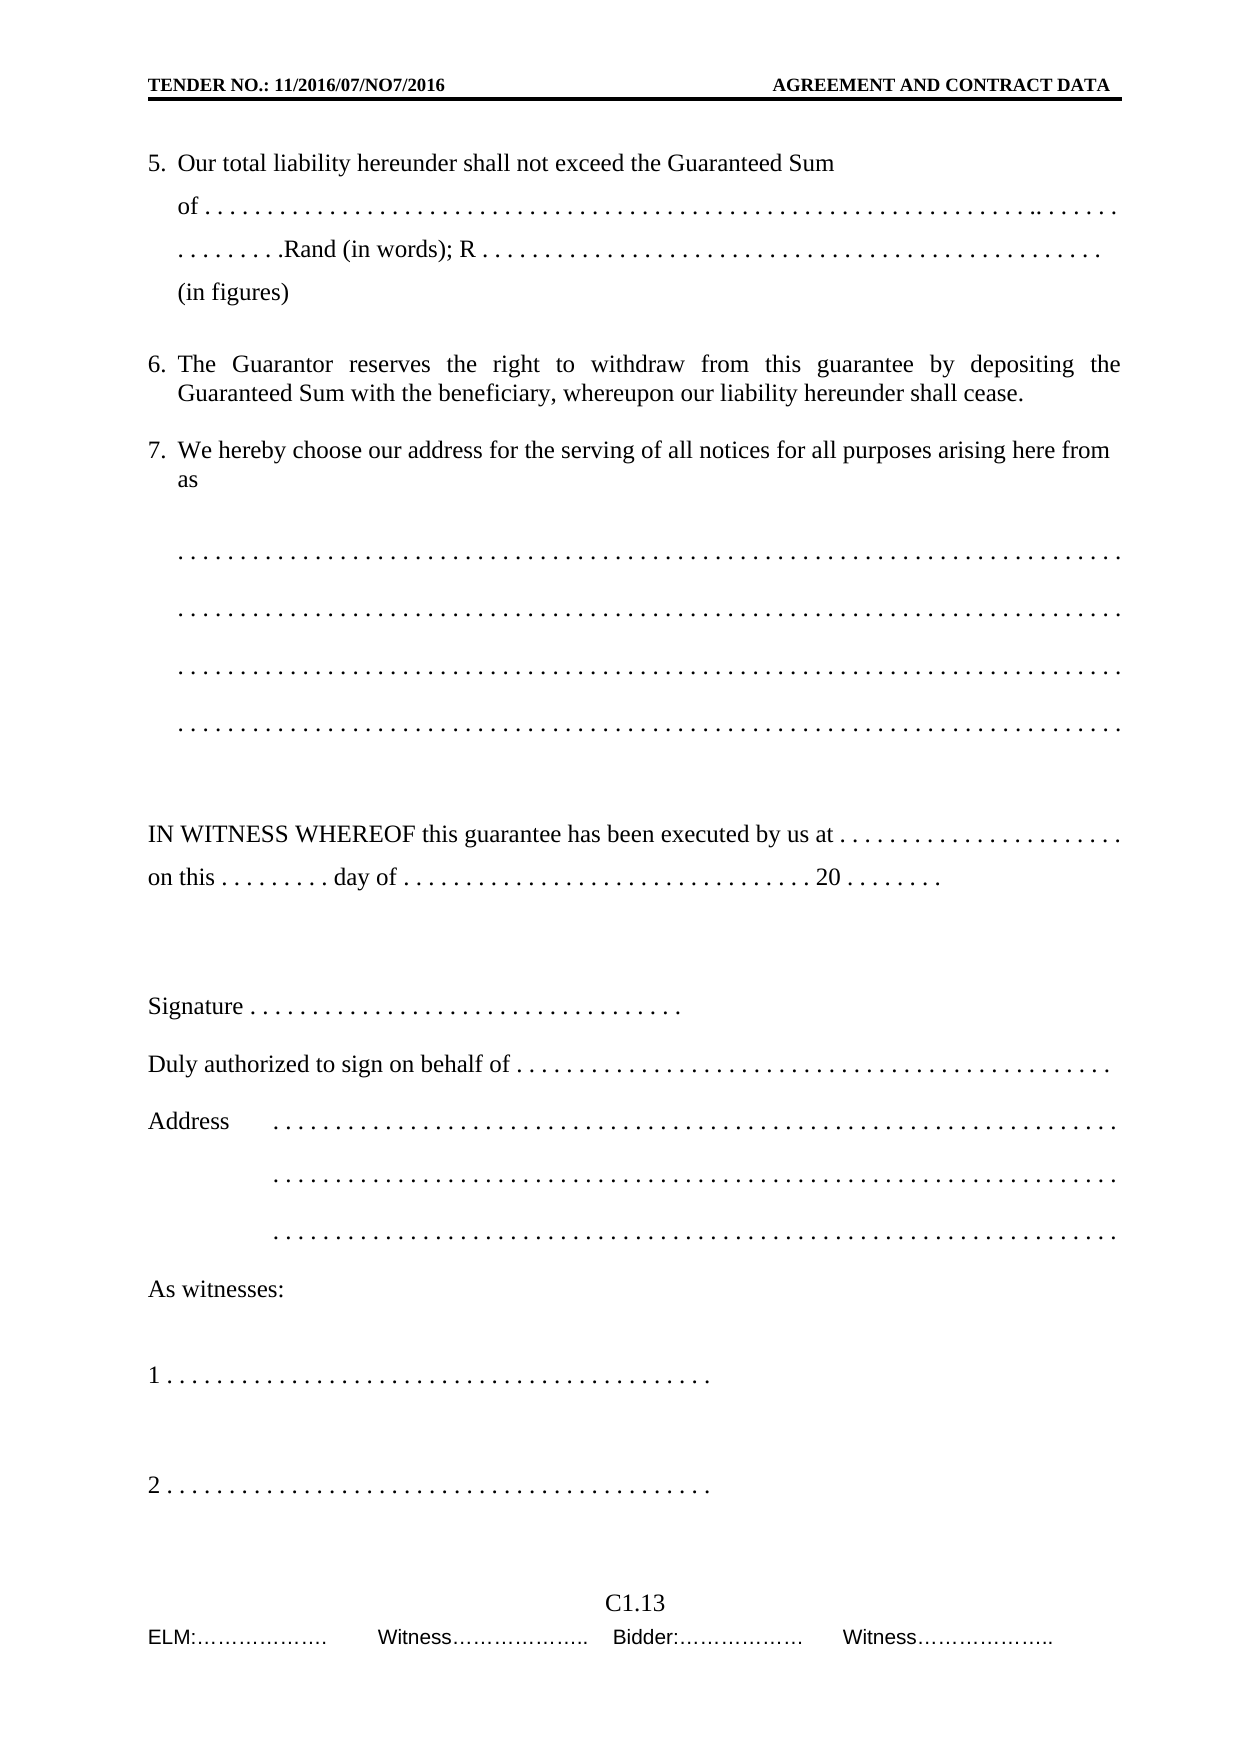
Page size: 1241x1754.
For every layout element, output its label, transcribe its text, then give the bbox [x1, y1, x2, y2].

text . . . . . . . . . . . . . . . . . . . . . . . . . . . . . . . . . . . . . . . . . . . . . . . . . . . . . . . . . . . . . . . . . . . . [148, 1216, 1122, 1245]
text . . . . . . . . . . . . . . . . . . . . . . . . . . . . . . . . . . . . . . . . . . . . . . . . . . . . . . . . . . . . . . . . . . . . . . . . . . . . [177, 651, 1122, 679]
text 1 . . . . . . . . . . . . . . . . . . . . . . . . . . . . . . . . . . . . . . . . . . . . [148, 1360, 1122, 1389]
text . . . . . . . . . . . . . . . . . . . . . . . . . . . . . . . . . . . . . . . . . . . . . . . . . . . . . . . . . . . . . . . . . . . . . . . . . . . . [177, 708, 1122, 737]
text As witnesses: [148, 1274, 1122, 1303]
text on this . . . . . . . . . day of . . . . . . . . . . . . . . . . . . . . . . . . . . . . . . . . . 20 . . . . . . . . [148, 862, 1122, 891]
text Duly authorized to sign on behalf of . . . . . . . . . . . . . . . . . . . . . . . . . . . . . . . . . . . . . . . . . . . . . . . . [148, 1049, 1122, 1077]
text 7. We hereby choose our address for the serving of all notices for all purposes arising here from as [148, 435, 1122, 493]
text . . . . . . . . . . . . . . . . . . . . . . . . . . . . . . . . . . . . . . . . . . . . . . . . . . . . . . . . . . . . . . . . . . . . [148, 1159, 1122, 1188]
text Address . . . . . . . . . . . . . . . . . . . . . . . . . . . . . . . . . . . . . . . . . . . . . . . . . . . . . . . . . . . . . . . . . . . . [148, 1106, 1122, 1135]
text . . . . . . . . . . . . . . . . . . . . . . . . . . . . . . . . . . . . . . . . . . . . . . . . . . . . . . . . . . . . . . . . . . . . . . . . . . . . [177, 593, 1122, 622]
text IN WITNESS WHEREOF this guarantee has been executed by us at . . . . . . . . . . . . . . . . . . . . . . . [148, 819, 1122, 847]
text 5. Our total liability hereunder shall not exceed the Guaranteed Sum of . . . . . . . . . . . . . . . . . . . . . . . . . . . . . . . . . . . . . . . . . . . . . . . . . . . . . . . . . . . . . . . . . . .. . . . . . . . . . . . . . . .Rand (in words); R . . . . . . . . . . . . . . . . . . . . . . . . . . . . . . . . . . . . . . . . . . . . . . . . . . (in figures) [148, 148, 1122, 306]
text 6. The Guarantor reserves the right to withdraw from this guarantee by depositing the Guaranteed Sum with the beneficiary, whereupon our liability hereunder shall cease. [148, 349, 1122, 406]
text Signature . . . . . . . . . . . . . . . . . . . . . . . . . . . . . . . . . . . [148, 991, 1122, 1020]
text . . . . . . . . . . . . . . . . . . . . . . . . . . . . . . . . . . . . . . . . . . . . . . . . . . . . . . . . . . . . . . . . . . . . . . . . . . . . [177, 536, 1122, 564]
text 2 . . . . . . . . . . . . . . . . . . . . . . . . . . . . . . . . . . . . . . . . . . . . [148, 1471, 1122, 1499]
